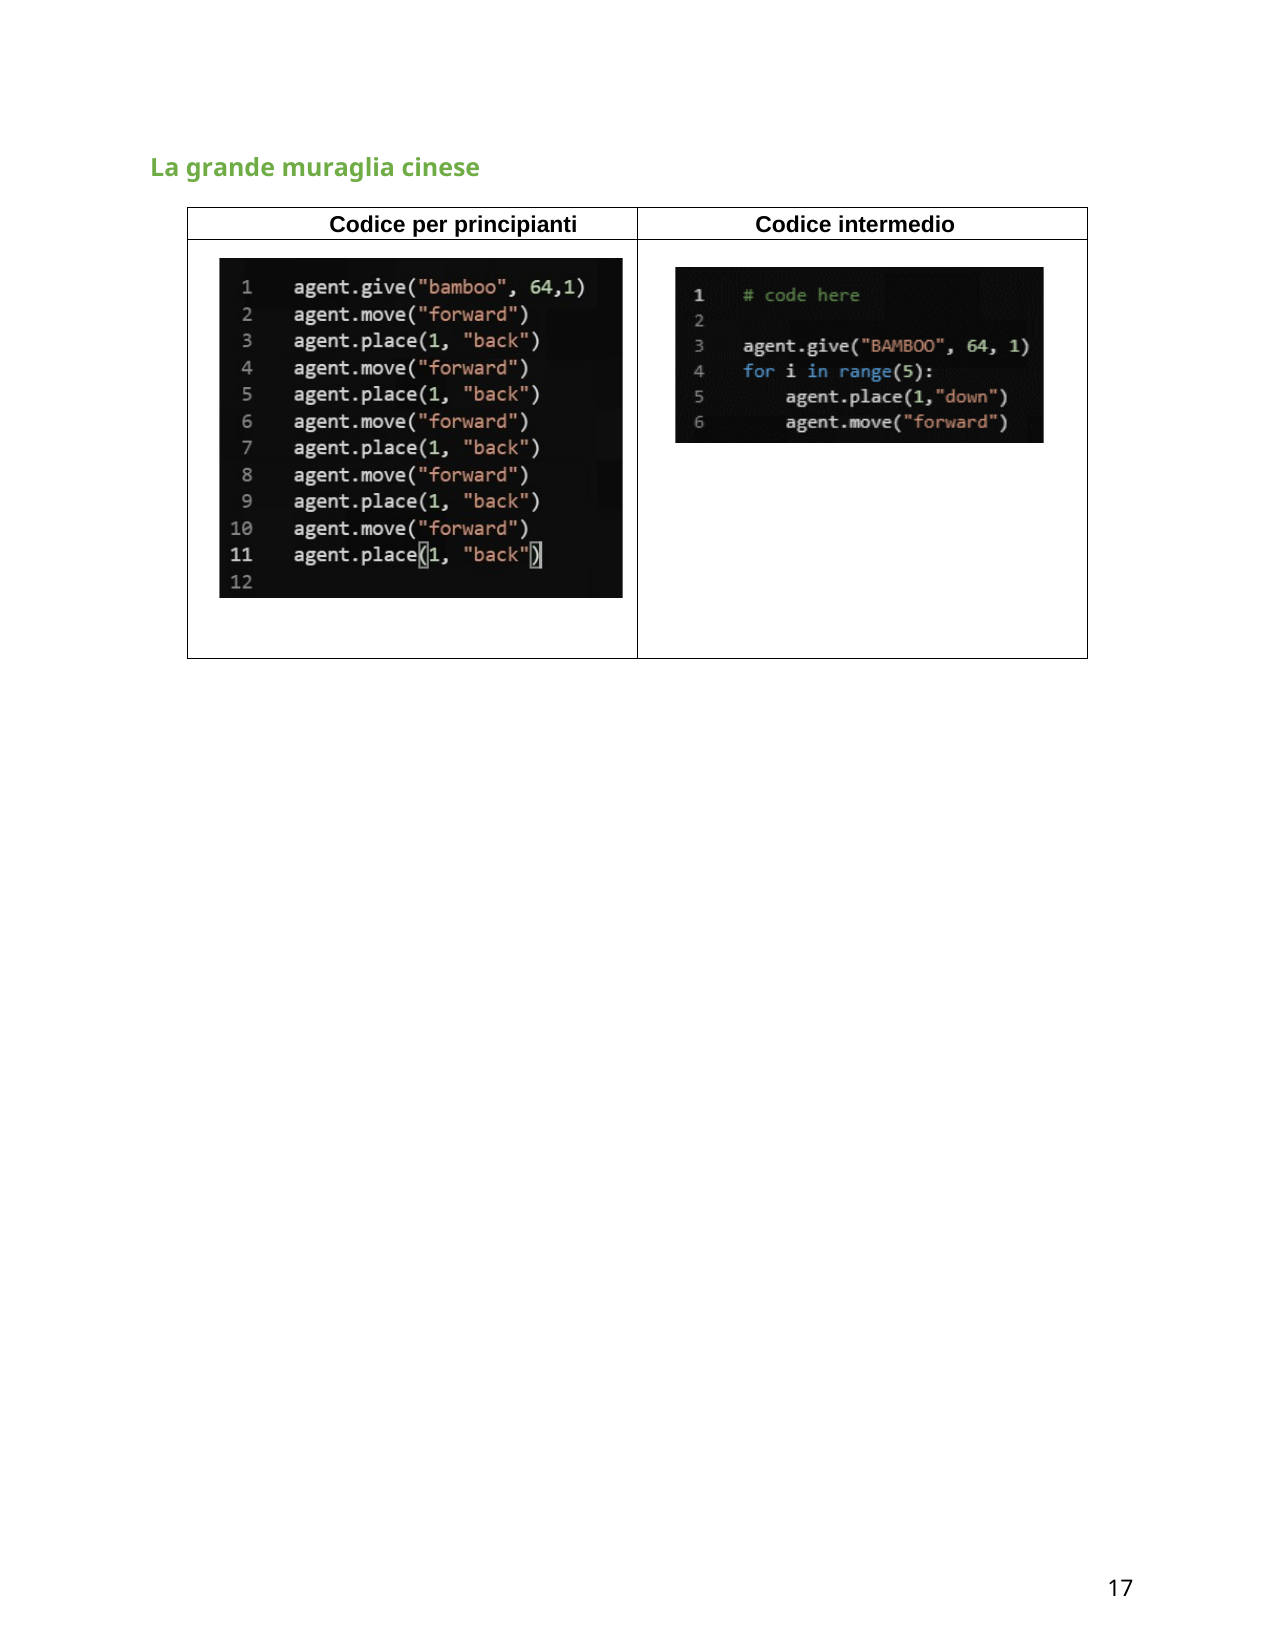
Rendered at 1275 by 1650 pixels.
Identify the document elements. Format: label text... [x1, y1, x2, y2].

table_header Codice per principianti [188, 208, 637, 238]
table_header Codice intermedio [638, 208, 1087, 238]
table_cell [188, 240, 637, 658]
text La grande muraglia cinese [150, 150, 1137, 184]
picture [675, 267, 1044, 443]
table_cell [638, 240, 1087, 658]
picture [219, 258, 623, 598]
